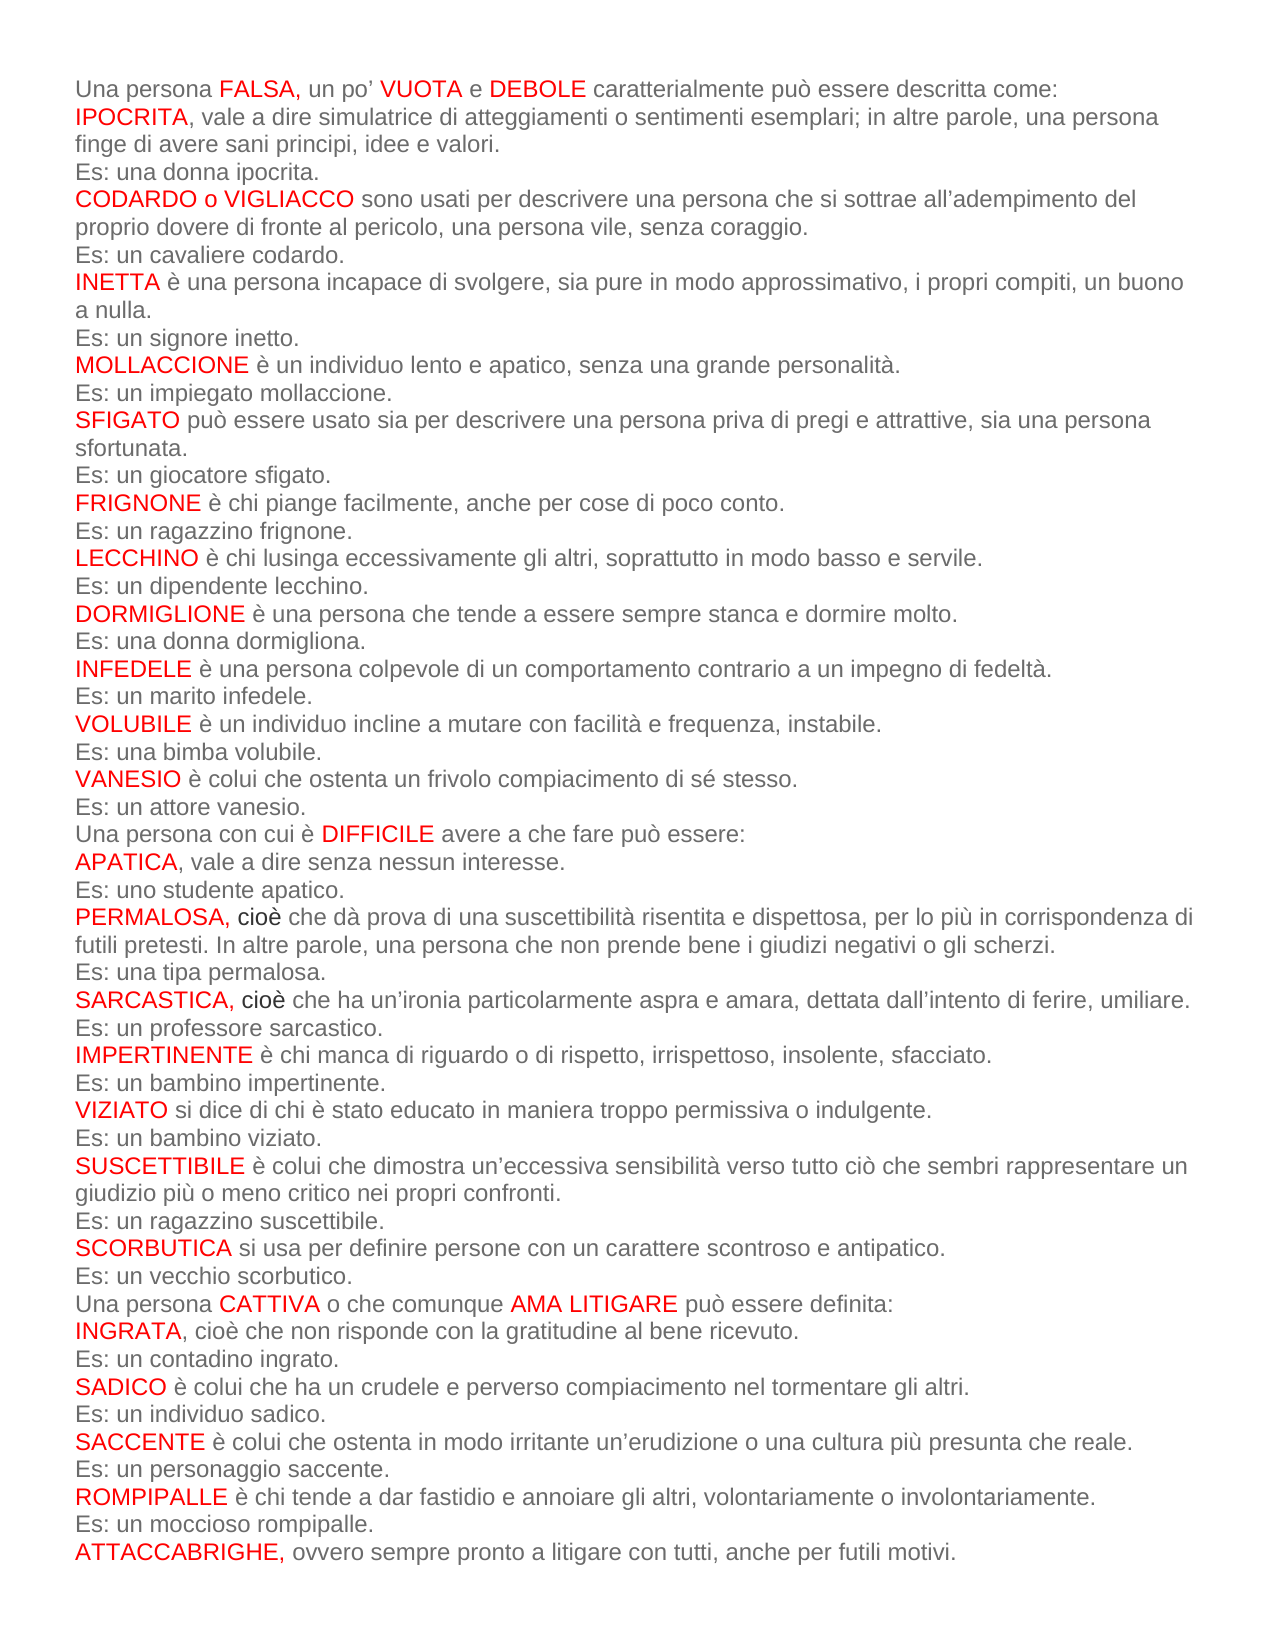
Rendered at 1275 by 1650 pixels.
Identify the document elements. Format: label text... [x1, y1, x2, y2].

text SARCASTICA, cioè che ha un’ironia particolarmente aspra e amara, dettata dall’intento di ferire, umiliare. [75, 986, 1200, 1013]
text ATTACCABRIGHE, ovvero sempre pronto a litigare con tutti, anche per futili motivi. [75, 1538, 1200, 1566]
text VANESIO è colui che ostenta un frivolo compiacimento di sé stesso. [75, 765, 1200, 793]
text Es: un bambino viziato. [75, 1124, 1200, 1152]
text VIZIATO si dice di chi è stato educato in maniera troppo permissiva o indulgente. [75, 1096, 1200, 1124]
text Es: un individuo sadico. [75, 1400, 1200, 1428]
text Es: un personaggio saccente. [75, 1455, 1200, 1483]
text SCORBUTICA si usa per definire persone con un carattere scontroso e antipatico. [75, 1234, 1200, 1262]
text MOLLACCIONE è un individuo lento e apatico, senza una grande personalità. [75, 351, 1200, 379]
text INGRATA, cioè che non risponde con la gratitudine al bene ricevuto. [75, 1317, 1200, 1345]
text Es: un ragazzino frignone. [75, 517, 1200, 544]
text FRIGNONE è chi piange facilmente, anche per cose di poco conto. [75, 489, 1200, 517]
text INFEDELE è una persona colpevole di un comportamento contrario a un impegno di fedeltà. [75, 655, 1200, 682]
text Es: un professore sarcastico. [75, 1013, 1200, 1041]
text Es: un contadino ingrato. [75, 1345, 1200, 1372]
text Una persona con cui è DIFFICILE avere a che fare può essere: [75, 820, 1200, 848]
text Es: un impiegato mollaccione. [75, 379, 1200, 406]
text Es: una donna ipocrita. [75, 158, 1200, 185]
text SFIGATO può essere usato sia per descrivere una persona priva di pregi e attrattive, sia una persona sfortunata. [75, 406, 1200, 461]
text Es: un marito infedele. [75, 682, 1200, 710]
text APATICA, vale a dire senza nessun interesse. [75, 848, 1200, 876]
text Es: una tipa permalosa. [75, 958, 1200, 986]
text VOLUBILE è un individuo incline a mutare con facilità e frequenza, instabile. [75, 710, 1200, 737]
text Es: uno studente apatico. [75, 876, 1200, 903]
text Es: un moccioso rompipalle. [75, 1510, 1200, 1538]
text CODARDO o VIGLIACCO sono usati per descrivere una persona che si sottrae all’adempimento del proprio dovere di fronte al pericolo, una persona vile, senza coraggio. [75, 185, 1200, 241]
text SADICO è colui che ha un crudele e perverso compiacimento nel tormentare gli altri. [75, 1372, 1200, 1400]
text Es: un attore vanesio. [75, 793, 1200, 820]
text DORMIGLIONE è una persona che tende a essere sempre stanca e dormire molto. [75, 599, 1200, 627]
text INETTA è una persona incapace di svolgere, sia pure in modo approssimativo, i propri compiti, un buono a nulla. [75, 268, 1200, 323]
text Es: un signore inetto. [75, 323, 1200, 351]
text IMPERTINENTE è chi manca di riguardo o di rispetto, irrispettoso, insolente, sfacciato. [75, 1041, 1200, 1069]
text Una persona FALSA, un po’ VUOTA e DEBOLE caratterialmente può essere descritta come: [75, 75, 1200, 103]
text Es: un ragazzino suscettibile. [75, 1207, 1200, 1234]
text Una persona CATTIVA o che comunque AMA LITIGARE può essere definita: [75, 1289, 1200, 1317]
text Es: un vecchio scorbutico. [75, 1262, 1200, 1289]
text Es: una bimba volubile. [75, 737, 1200, 765]
text Es: un cavaliere codardo. [75, 241, 1200, 268]
text SACCENTE è colui che ostenta in modo irritante un’erudizione o una cultura più presunta che reale. [75, 1428, 1200, 1455]
text Es: una donna dormigliona. [75, 627, 1200, 655]
text LECCHINO è chi lusinga eccessivamente gli altri, soprattutto in modo basso e servile. [75, 544, 1200, 572]
text Es: un giocatore sfigato. [75, 461, 1200, 489]
text SUSCETTIBILE è colui che dimostra un’eccessiva sensibilità verso tutto ciò che sembri rappresentare un giudizio più o meno critico nei propri confronti. [75, 1152, 1200, 1207]
text Es: un dipendente lecchino. [75, 572, 1200, 599]
text PERMALOSA, cioè che dà prova di una suscettibilità risentita e dispettosa, per lo più in corrispondenza di futili pretesti. In altre parole, una persona che non prende bene i giudizi negativi o gli scherzi. [75, 903, 1200, 958]
text ROMPIPALLE è chi tende a dar fastidio e annoiare gli altri, volontariamente o involontariamente. [75, 1483, 1200, 1510]
text Es: un bambino impertinente. [75, 1069, 1200, 1096]
text IPOCRITA, vale a dire simulatrice di atteggiamenti o sentimenti esemplari; in altre parole, una persona finge di avere sani principi, idee e valori. [75, 103, 1200, 158]
